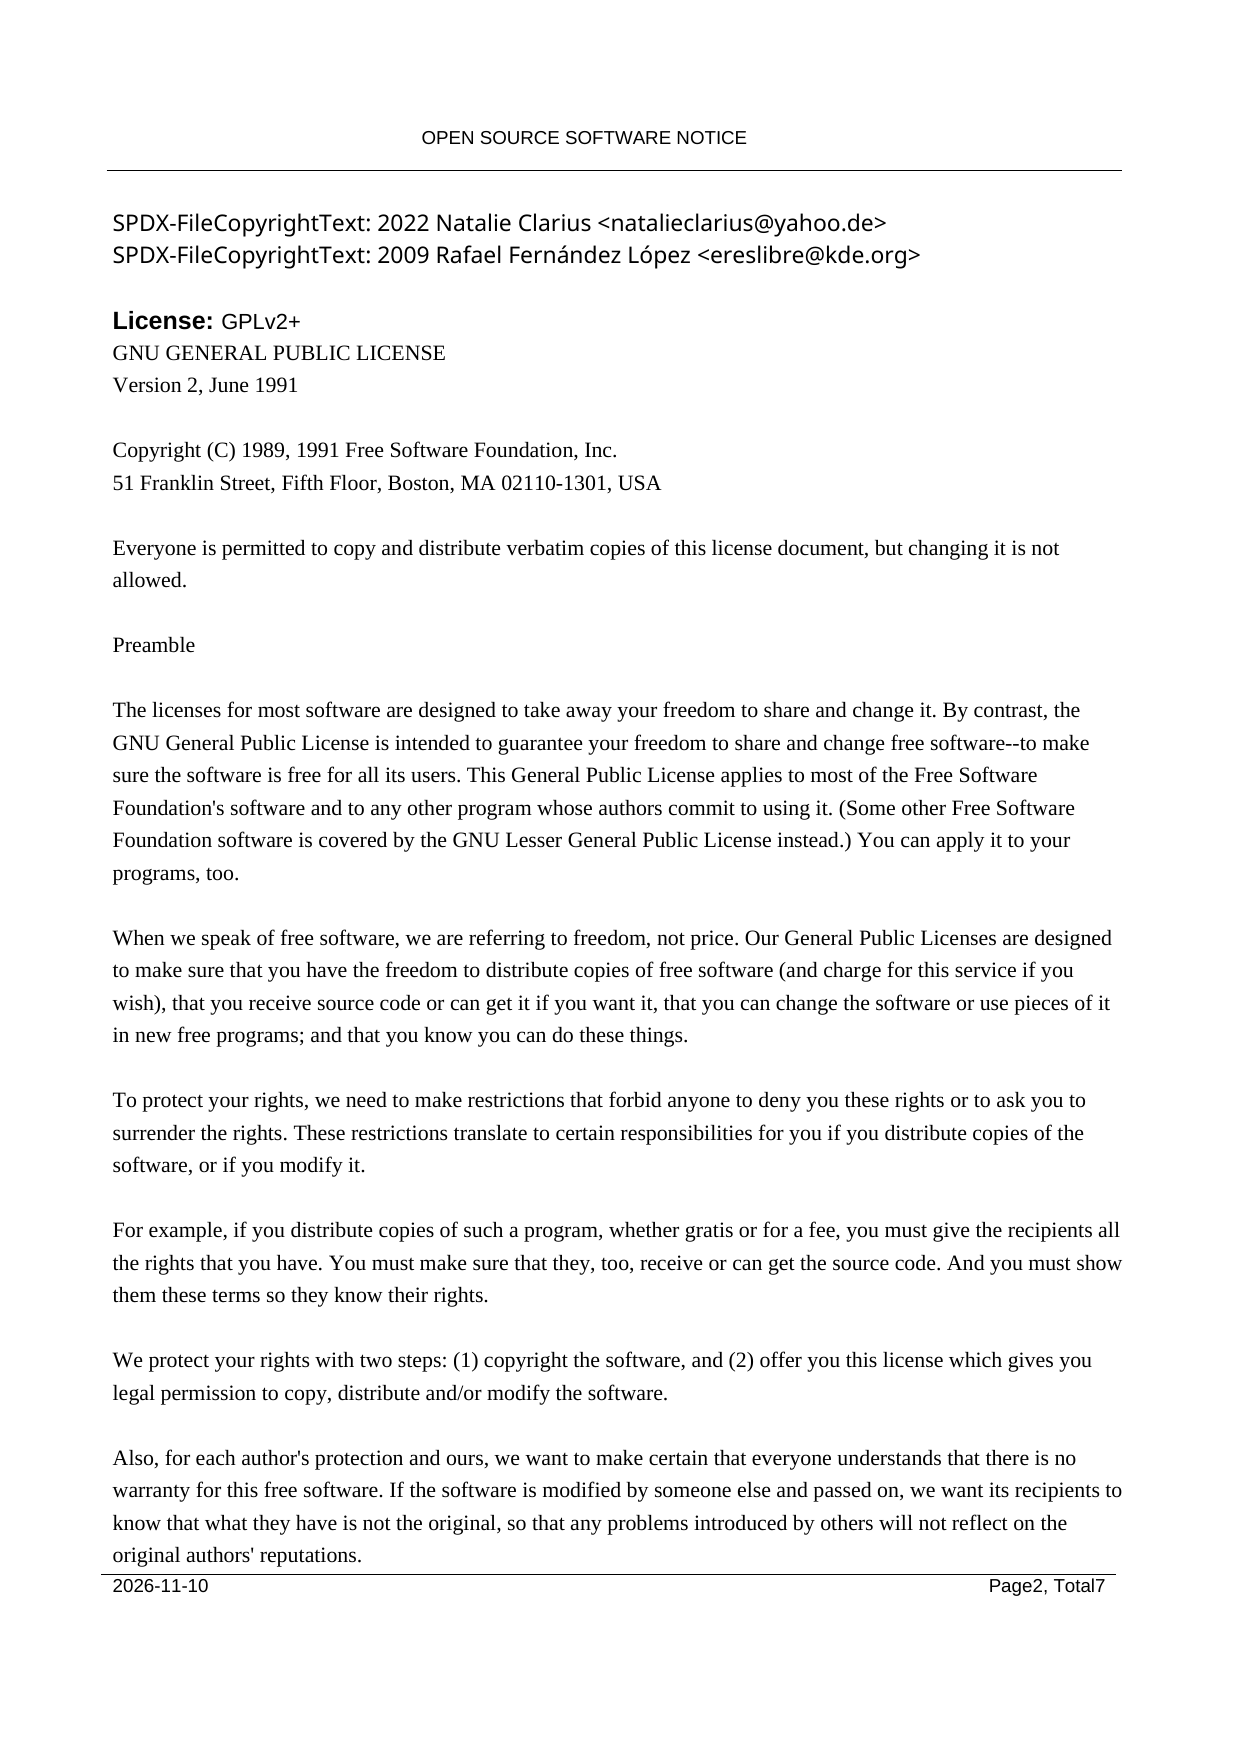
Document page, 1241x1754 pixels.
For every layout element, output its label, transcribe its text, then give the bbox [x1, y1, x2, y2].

text License: GPLv2+ [112, 304, 1128, 336]
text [112, 206, 1128, 304]
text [112, 336, 1128, 1571]
